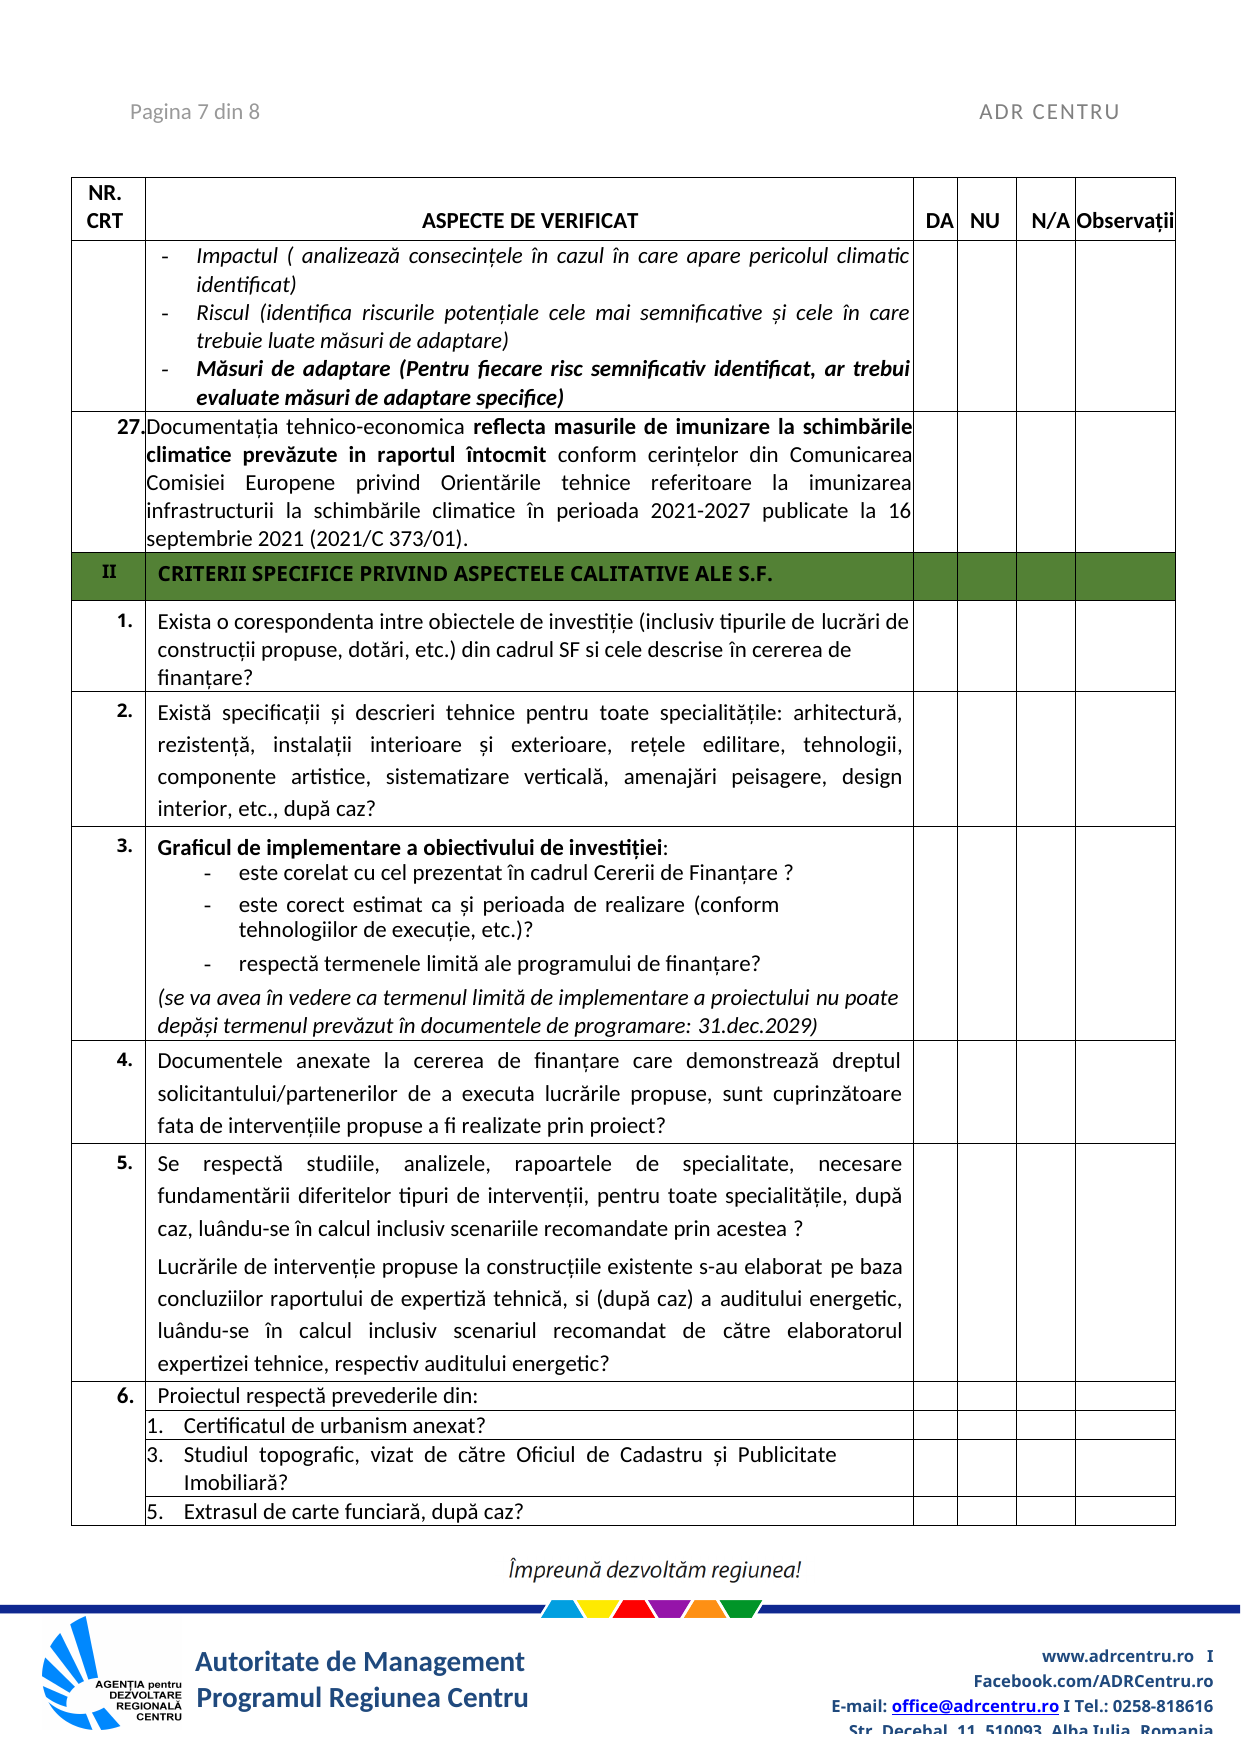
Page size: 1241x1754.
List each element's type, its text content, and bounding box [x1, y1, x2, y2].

table_cell [1076, 1411, 1175, 1439]
table_cell [958, 1411, 1016, 1439]
table_cell Se respectă studiile, analizele, rapoartele de specialitate, necesare fundamentării diferitelor tipuri de intervenții, pentru toate specialitățile, după caz, luându-se în calcul inclusiv scenariile recomandate prin acestea ? Lucrările de intervenție propuse la construcțiile existente s-au elaborat pe baza concluziilor raportului de expertiză tehnică, si (după caz) a auditului energetic, luându-se în calcul inclusiv scenariul recomandat de către elaboratorul expertizei tehnice, respectiv auditului energetic? [146, 1144, 913, 1381]
table_cell [1076, 692, 1175, 826]
table_cell [1017, 553, 1075, 600]
table_cell [1076, 412, 1175, 552]
table_cell [72, 1041, 145, 1143]
table_cell CRITERII SPECIFICE PRIVIND ASPECTELE CALITATIVE ALE S.F. [146, 553, 913, 600]
table_cell [914, 1440, 957, 1496]
table_cell [958, 1440, 1016, 1496]
table_cell [72, 692, 145, 826]
table_cell Certificatul de urbanism anexat? [146, 1411, 913, 1439]
table_cell [1076, 1041, 1175, 1143]
table_cell [958, 692, 1016, 826]
picture [574, 1600, 1241, 1618]
table_cell [958, 553, 1016, 600]
table_cell [1017, 1041, 1075, 1143]
table_cell [1076, 241, 1175, 411]
table_cell [958, 601, 1016, 691]
table_cell [1017, 241, 1075, 411]
table_cell [958, 241, 1016, 411]
table_cell [1076, 827, 1175, 1040]
table_cell [1017, 1382, 1075, 1410]
table_cell [914, 241, 957, 411]
table_cell [958, 412, 1016, 552]
table_cell [1017, 1440, 1075, 1496]
table_cell [1017, 601, 1075, 691]
table_cell [1017, 1411, 1075, 1439]
table_cell [1076, 601, 1175, 691]
table_cell [914, 412, 957, 552]
table_cell [914, 1497, 957, 1525]
table_cell [1017, 412, 1075, 552]
table_cell II [72, 553, 145, 600]
table_cell [1076, 1144, 1175, 1381]
table_cell [1076, 1440, 1175, 1496]
table_cell [958, 827, 1016, 1040]
table_cell [958, 1497, 1016, 1525]
table_header Observații [1076, 178, 1175, 240]
table_cell [914, 1411, 957, 1439]
table_cell Studiul topografic, vizat de către Oficiul de Cadastru și Publicitate Imobiliară? [146, 1440, 913, 1496]
table_cell Există specificații și descrieri tehnice pentru toate specialitățile: arhitectură, rezistență, instalații interioare și exterioare, rețele edilitare, tehnologii, componente artistice, sistematizare verticală, amenajări peisagere, design interior, etc., după caz? [146, 692, 913, 826]
table_cell [914, 1382, 957, 1410]
table_cell [914, 553, 957, 600]
table_header DA [914, 178, 957, 240]
table_cell [1076, 1497, 1175, 1525]
table_cell [914, 827, 957, 1040]
table_cell [1017, 692, 1075, 826]
table_header ASPECTE DE VERIFICAT [146, 178, 913, 240]
table_cell Graficul de implementare a obiectivului de investiției: este corelat cu cel prezentat în cadrul Cererii de Finanțare ? este corect estimat ca și perioada de realizare (conform tehnologiilor de execuție, etc.)? respectă termenele limită ale programului de finanțare? (se va avea în vedere ca termenul limită de implementare a proiectului nu poate depăși termenul prevăzut în documentele de programare: 31.dec.2029) [146, 827, 913, 1040]
table_cell Documentația tehnico-economica reflecta masurile de imunizare la schimbările climatice prevăzute in raportul întocmit conform cerințelor din Comunicarea Comisiei Europene privind Orientările tehnice referitoare la imunizarea infrastructurii la schimbările climatice în perioada 2021-2027 publicate la 16 septembrie 2021 (2021/C 373/01). [146, 412, 913, 552]
table_cell [1076, 553, 1175, 600]
table_cell [1017, 1144, 1075, 1381]
picture [0, 1600, 550, 1730]
table_cell [914, 1144, 957, 1381]
table_cell [914, 1041, 957, 1143]
table_cell Documentele anexate la cererea de finanțare care demonstrează dreptul solicitantului/partenerilor de a executa lucrările propuse, sunt cuprinzătoare fata de intervențiile propuse a fi realizate prin proiect? [146, 1041, 913, 1143]
table_cell [914, 692, 957, 826]
table_cell Extrasul de carte funciară, după caz? [146, 1497, 913, 1525]
table_cell [72, 412, 145, 552]
table_cell [72, 827, 145, 1040]
table_cell [958, 1041, 1016, 1143]
table_header NU [958, 178, 1016, 240]
table_header NR. CRT [72, 178, 145, 240]
table_cell [1076, 1382, 1175, 1410]
table_cell [958, 1382, 1016, 1410]
table_cell [1017, 1497, 1075, 1525]
table_cell [914, 601, 957, 691]
table_cell [72, 1144, 145, 1381]
table_cell [1017, 827, 1075, 1040]
table_cell Impactul ( analizează consecințele în cazul în care apare pericolul climatic identificat) Riscul (identifica riscurile potențiale cele mai semnificative și cele în care trebuie luate măsuri de adaptare) Măsuri de adaptare (Pentru fiecare risc semnificativ identificat, ar trebui evaluate măsuri de adaptare specifice) [146, 241, 913, 411]
table_cell [72, 601, 145, 691]
picture [495, 1556, 814, 1583]
table_header N/A [1017, 178, 1075, 240]
table_cell Exista o corespondenta intre obiectele de investiție (inclusiv tipurile de lucrări de construcții propuse, dotări, etc.) din cadrul SF si cele descrise în cererea de finanțare? [146, 601, 913, 691]
table_cell [72, 1382, 145, 1525]
table_cell [958, 1144, 1016, 1381]
table_cell Proiectul respectă prevederile din: [146, 1382, 913, 1410]
table_cell [72, 241, 145, 411]
